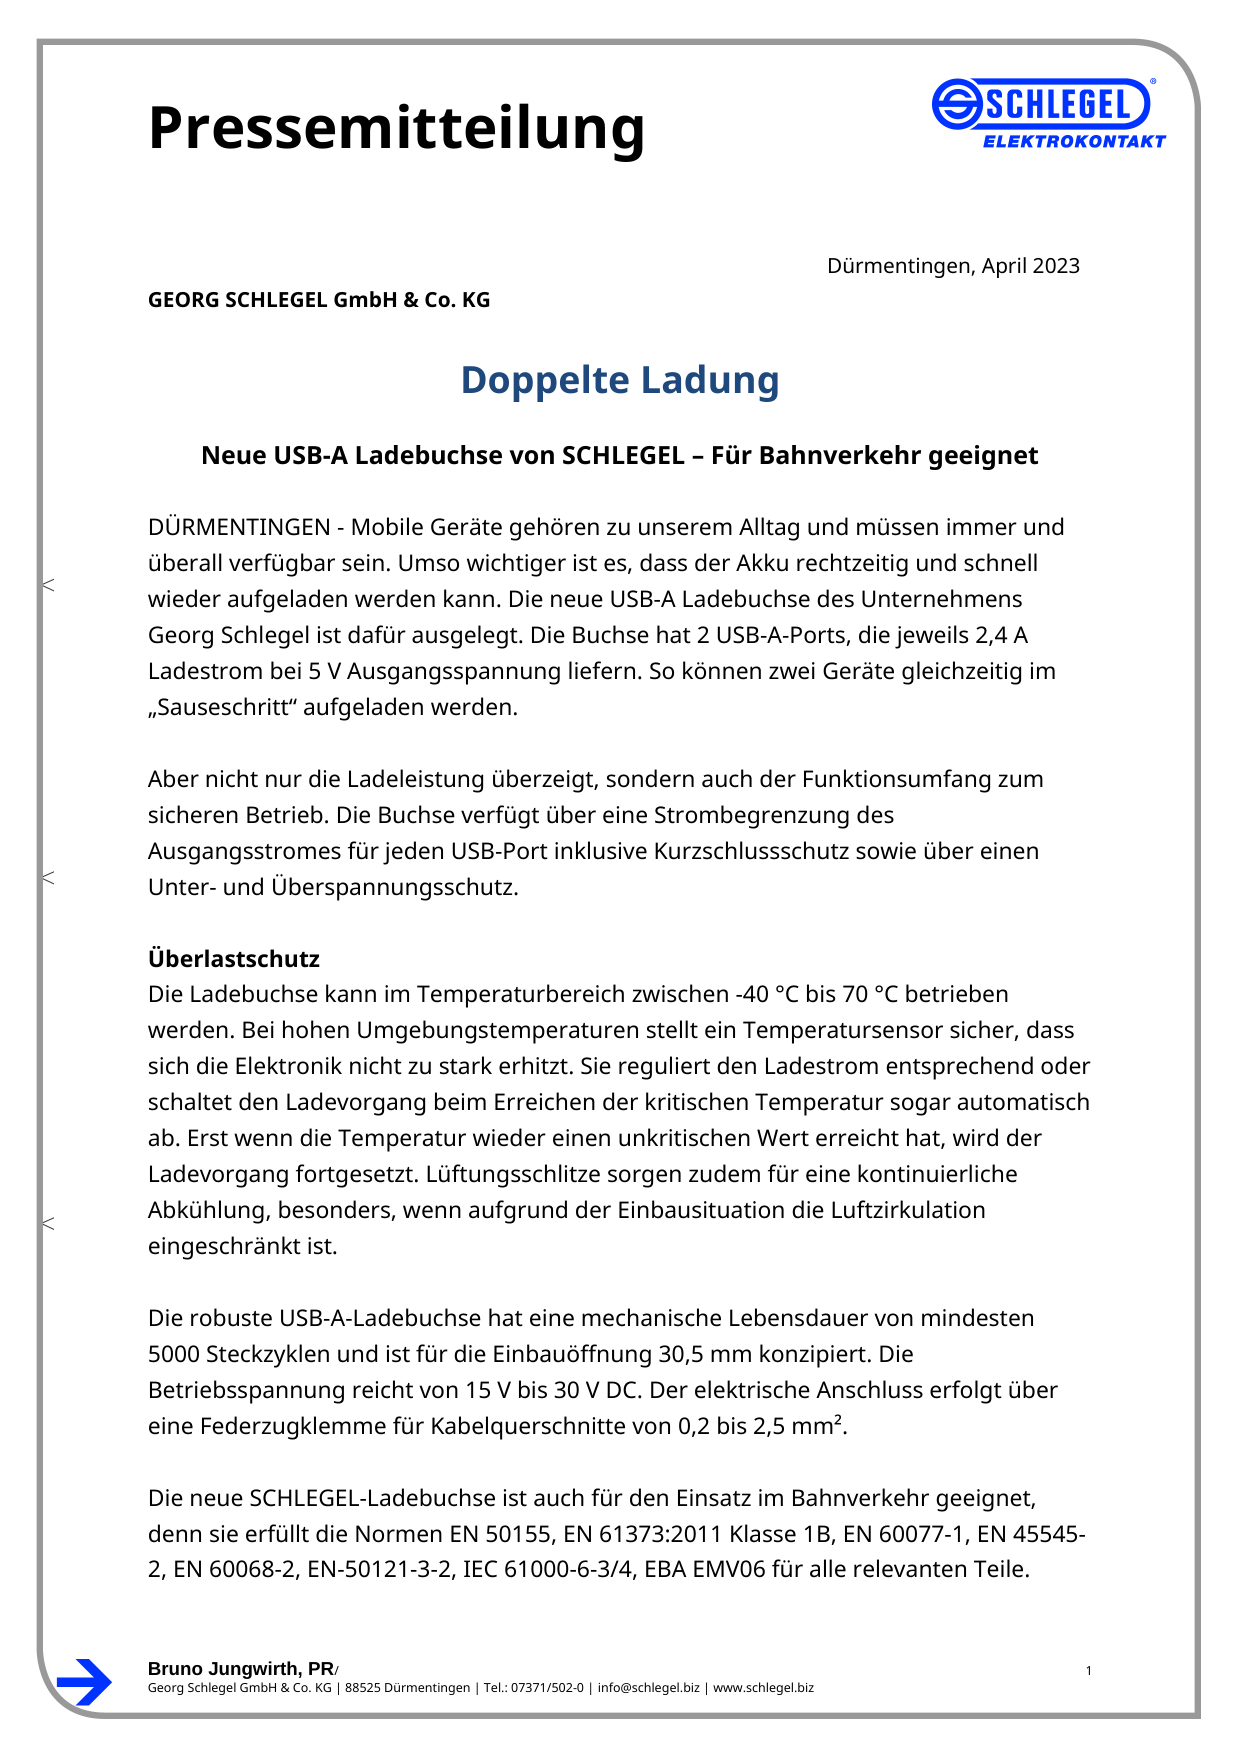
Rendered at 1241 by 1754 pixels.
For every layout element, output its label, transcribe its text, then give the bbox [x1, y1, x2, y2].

text Neue USB-A Ladebuchse von SCHLEGEL – Für Bahnverkehr geeignet [148, 438, 1093, 472]
text Aber nicht nur die Ladeleistung überzeigt, sondern auch der Funktionsumfang zum sicheren Betrieb. Die Buchse verfügt über eine Strombegrenzung des Ausgangsstromes für jeden USB-Port inklusive Kurzschlussschutz sowie über einen Unter- und Überspannungsschutz. [148, 763, 1093, 902]
text Die neue SCHLEGEL-Ladebuchse ist auch für den Einsatz im Bahnverkehr geeignet, denn sie erfüllt die Normen EN 50155, EN 61373:2011 Klasse 1B, EN 60077-1, EN 45545-2, EN 60068-2, EN-50121-3-2, IEC 61000-6-3/4, EBA EMV06 für alle relevanten Teile. [148, 1482, 1093, 1585]
text Dürmentingen, April 2023 [148, 251, 1093, 279]
text Die Ladebuchse kann im Temperaturbereich zwischen -40 °C bis 70 °C betrieben werden. Bei hohen Umgebungstemperaturen stellt ein Temperatursensor sicher, dass sich die Elektronik nicht zu stark erhitzt. Sie reguliert den Ladestrom entsprechend oder schaltet den Ladevorgang beim Erreichen der kritischen Temperatur sogar automatisch ab. Erst wenn die Temperatur wieder einen unkritischen Wert erreicht hat, wird der Ladevorgang fortgesetzt. Lüftungsschlitze sorgen zudem für eine kontinuierliche Abkühlung, besonders, wenn aufgrund der Einbausituation die Luftzirkulation eingeschränkt ist. [148, 978, 1093, 1261]
picture [0, 0, 1239, 1754]
text DÜRMENTINGEN - Mobile Geräte gehören zu unserem Alltag und müssen immer und überall verfügbar sein. Umso wichtiger ist es, dass der Akku rechtzeitig und schnell wieder aufgeladen werden kann. Die neue USB-A Ladebuchse des Unternehmens Georg Schlegel ist dafür ausgelegt. Die Buchse hat 2 USB-A-Ports, die jeweils 2,4 A Ladestrom bei 5 V Ausgangsspannung liefern. So können zwei Geräte gleichzeitig im „Sauseschritt“ aufgeladen werden. [148, 511, 1093, 722]
text Überlastschutz [148, 942, 1093, 974]
text Die robuste USB-A-Ladebuchse hat eine mechanische Lebensdauer von mindesten 5000 Steckzyklen und ist für die Einbauöffnung 30,5 mm konzipiert. Die Betriebsspannung reicht von 15 V bis 30 V DC. Der elektrische Anschluss erfolgt über eine Federzugklemme für Kabelquerschnitte von 0,2 bis 2,5 mm². [148, 1302, 1093, 1441]
text GEORG SCHLEGEL GmbH & Co. KG [148, 285, 1093, 313]
text Doppelte Ladung [148, 353, 1093, 404]
